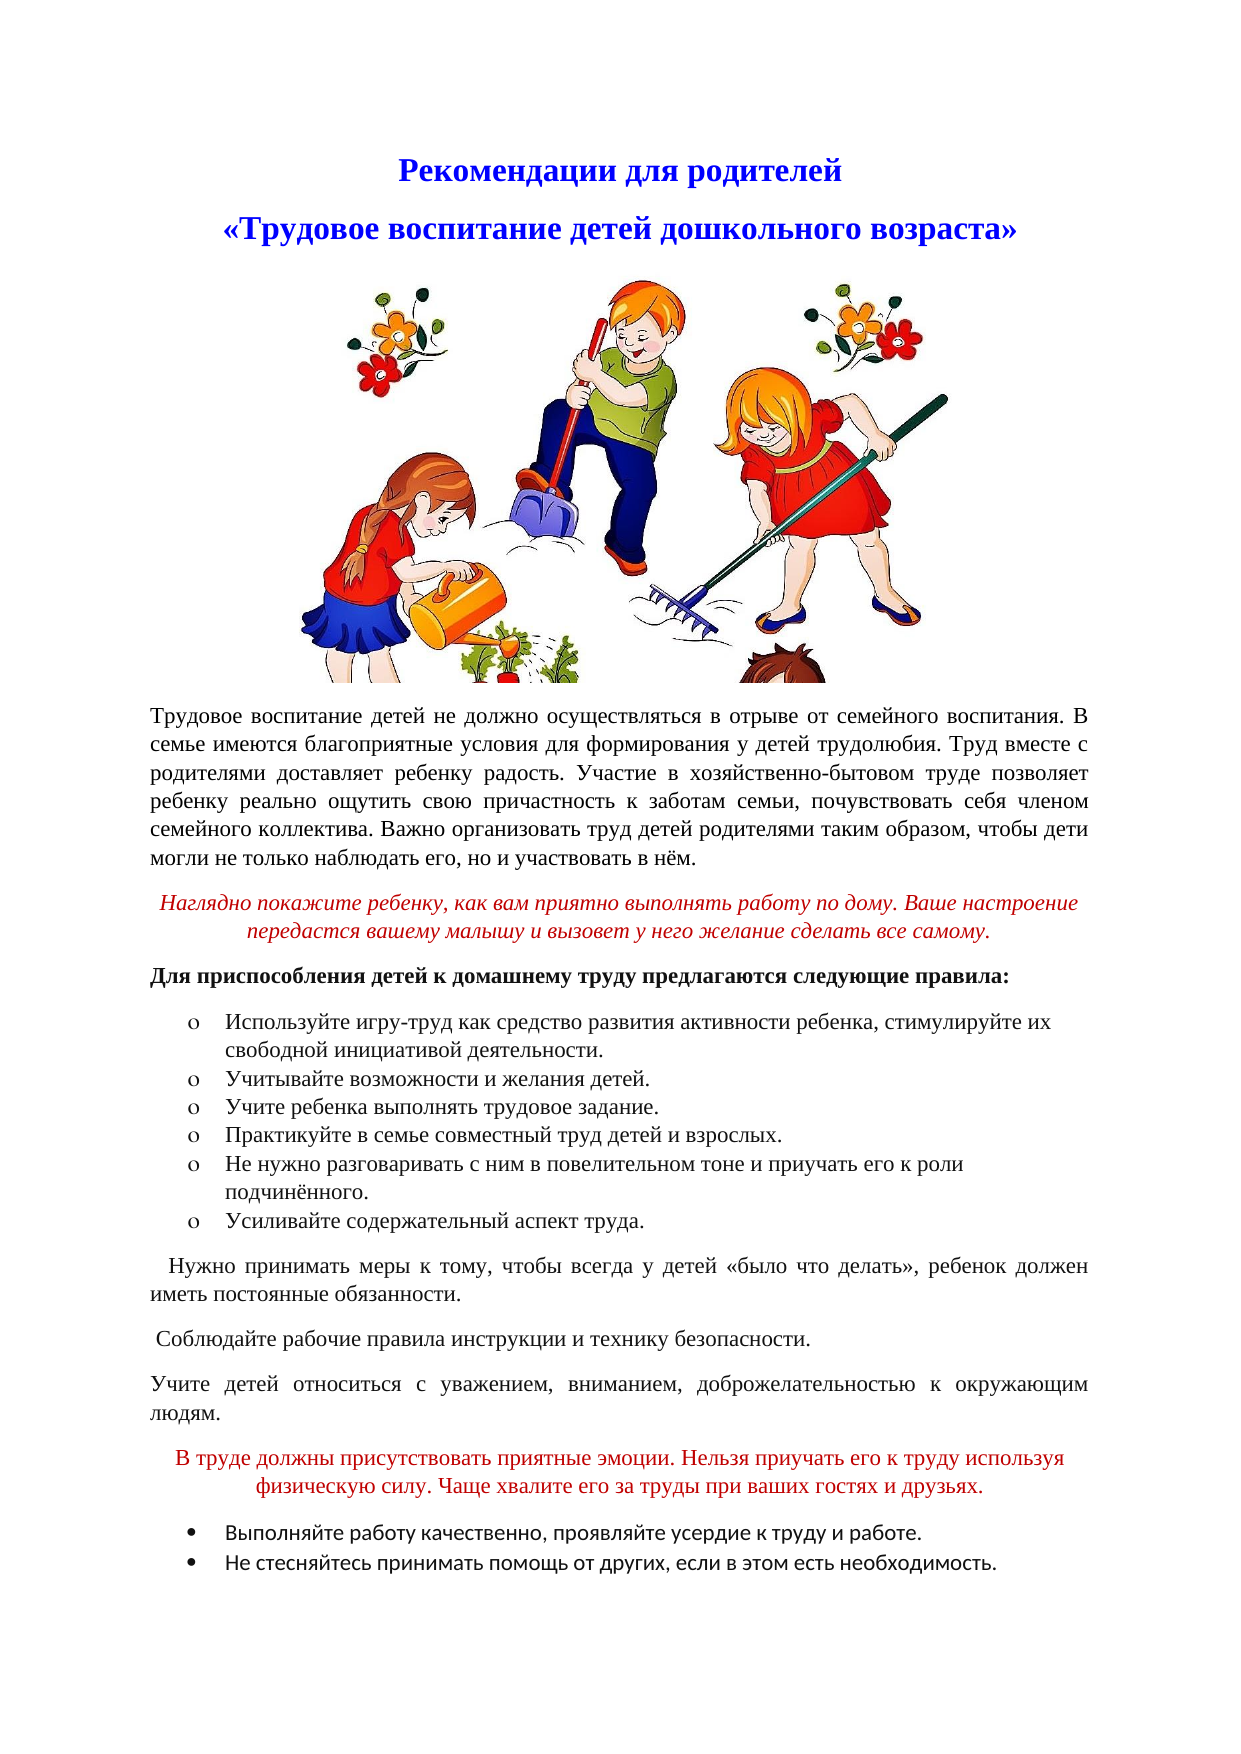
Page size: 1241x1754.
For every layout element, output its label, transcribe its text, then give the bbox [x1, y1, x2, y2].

list Не стесняйтесь принимать помощь от других, если в этом есть необходимость. [187, 1548, 1090, 1576]
text Трудовое воспитание детей не должно осуществляться в отрыве от семейного воспитания. В семье имеются благоприятные условия для формирования у детей трудолюбия. Труд вместе с родителями доставляет ребенку радость. Участие в хозяйственно-бытовом труде позволяет ребенку реально ощутить свою причастность к заботам семьи, почувствовать себя членом семейного коллектива. Важно организовать труд детей родителями таким образом, чтобы дети могли не только наблюдать его, но и участвовать в нём. [150, 702, 1090, 870]
list Учите ребенка выполнять трудовое задание. [187, 1093, 1090, 1119]
list Практикуйте в семье совместный труд детей и взрослых. [187, 1121, 1090, 1148]
text В труде должны присутствовать приятные эмоции. Нельзя приучать его к труду используя физическую силу. Чаще хвалите его за труды при ваших гостях и друзьях. [150, 1444, 1090, 1499]
picture [288, 266, 952, 683]
list Усиливайте содержательный аспект труда. [187, 1207, 1090, 1233]
text Учите детей относиться с уважением, вниманием, доброжелательностью к окружающим людям. [150, 1371, 1090, 1425]
text Нужно принимать меры к тому, чтобы всегда у детей «было что делать», ребенок должен иметь постоянные обязанности. [150, 1252, 1090, 1307]
text Для приспособления детей к домашнему труду предлагаются следующие правила: [150, 963, 1090, 989]
list Не нужно разговаривать с ним в повелительном тоне и приучать его к роли подчинённого. [187, 1150, 1090, 1205]
text Наглядно покажите ребенку, как вам приятно выполнять работу по дому. Ваше настроение передастся вашему малышу и вызовет у него желание сделать все самому. [150, 889, 1090, 944]
text «Трудовое воспитание детей дошкольного возраста» [150, 208, 1090, 246]
text Соблюдайте рабочие правила инструкции и технику безопасности. [150, 1325, 1090, 1352]
list Учитывайте возможности и желания детей. [187, 1064, 1090, 1091]
list Выполняйте работу качественно, проявляйте усердие к труду и работе. [187, 1518, 1090, 1546]
list Используйте игру-труд как средство развития активности ребенка, стимулируйте их свободной инициативой деятельности. [187, 1008, 1090, 1062]
text Рекомендации для родителей [150, 150, 1090, 188]
